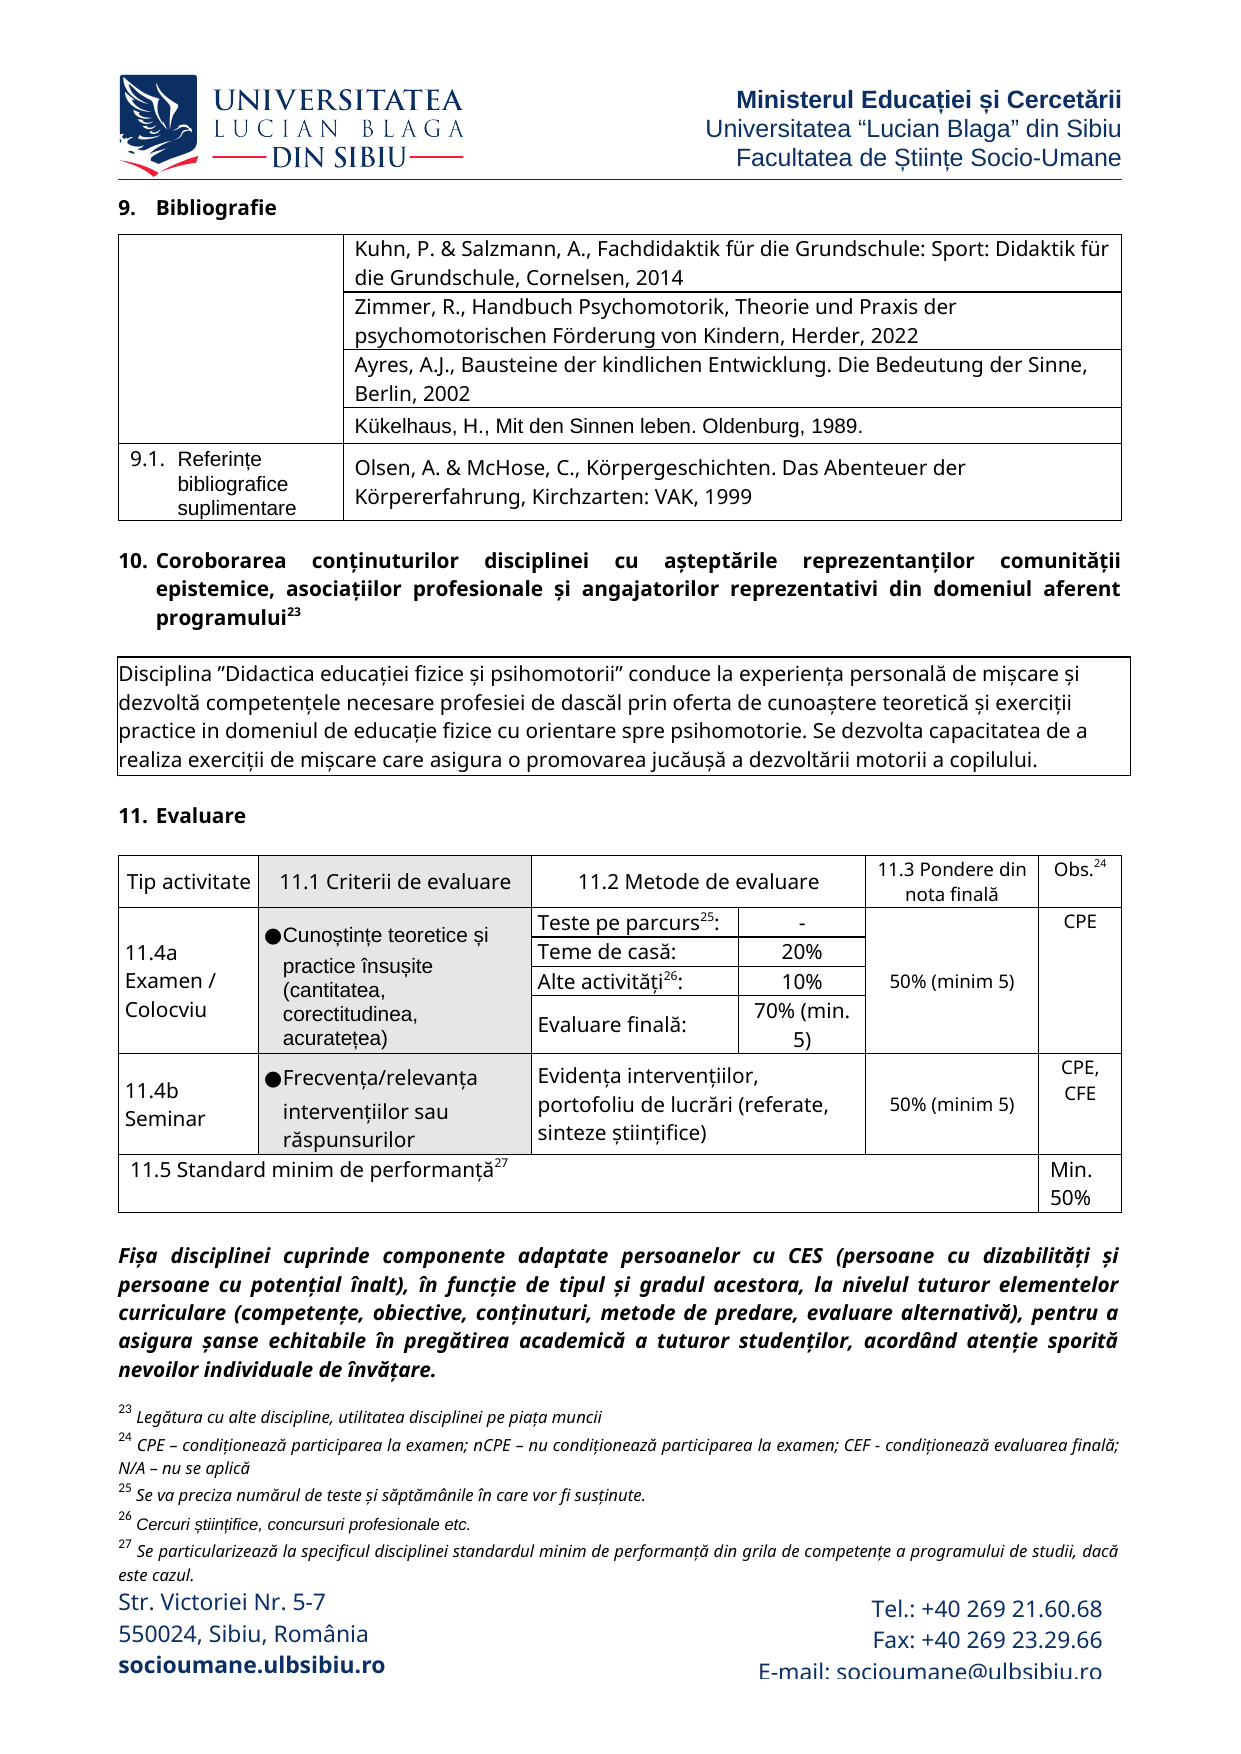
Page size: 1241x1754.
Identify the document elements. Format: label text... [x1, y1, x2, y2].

text Disciplina ”Didactica educației fizice și psihomotorii” conduce la experiența personală de mișcare și dezvoltă competențele necesare profesiei de dascăl prin oferta de cunoaștere teoretică și exerciții practice in domeniul de educație fizice cu orientare spre psihomotorie. Se dezvolta capacitatea de a realiza exerciții de mișcare care asigura o promovarea jucăușă a dezvoltării motorii a copilului. [118, 658, 1130, 775]
table_cell CPE, CFE [1039, 1054, 1121, 1154]
table_cell Min. 50% [1039, 1155, 1121, 1212]
table_cell 50% (minim 5) [866, 908, 1038, 1053]
table_header [119, 235, 343, 443]
table_cell 11.4b Seminar [119, 1054, 258, 1154]
table_header 11.2 Metode de evaluare [532, 856, 865, 907]
table_cell Teme de casă: [532, 938, 738, 966]
table_cell [119, 444, 343, 520]
table_header Tip activitate [119, 856, 258, 907]
table_cell - [739, 908, 865, 936]
table_cell Frecvența/relevanța intervențiilor sau răspunsurilor [259, 1054, 531, 1154]
table_header Kuhn, P. & Salzmann, A., Fachdidaktik für die Grundschule: Sport: Didaktik für die Grundschule, Cornelsen, 2014 [344, 235, 1121, 291]
table_cell [259, 908, 531, 1053]
table_cell 50% (minim 5) [866, 1054, 1038, 1154]
table_cell Teste pe parcurs: [532, 908, 738, 936]
table_cell Evidența intervențiilor, portofoliu de lucrări (referate, sinteze științifice) [532, 1054, 865, 1154]
table_cell 11.5 Standard minim de performanță [119, 1155, 1038, 1212]
table_cell 20% [739, 938, 865, 966]
table_cell Evaluare finală: [532, 996, 738, 1053]
subtitle Evaluare [118, 801, 1122, 830]
table_cell Ayres, A.J., Bausteine der kindlichen Entwicklung. Die Bedeutung der Sinne, Berlin, 2002 [344, 350, 1121, 407]
table_header 11.1 Criterii de evaluare [259, 856, 531, 907]
table_cell [344, 408, 1121, 443]
table_cell CPE [1039, 908, 1121, 1053]
subtitle Bibliografie [118, 193, 1122, 221]
table_cell 10% [739, 967, 865, 995]
table_cell Zimmer, R., Handbuch Psychomotorik, Theorie und Praxis der psychomotorischen Förderung von Kindern, Herder, 2022 [344, 293, 1121, 349]
table_cell Alte activități: [532, 967, 738, 995]
subtitle Coroborarea conținuturilor disciplinei cu așteptările reprezentanților comunității epistemice, asociațiilor profesionale și angajatorilor reprezentativi din domeniul aferent programului [118, 546, 1122, 631]
table_cell 11.4a Examen / Colocviu [119, 908, 258, 1053]
text Fișa disciplinei cuprinde componente adaptate persoanelor cu CES (persoane cu dizabilități și persoane cu potențial înalt), în funcție de tipul și gradul acestora, la nivelul tuturor elementelor curriculare (competențe, obiective, conținuturi, metode de predare, evaluare alternativă), pentru a asigura șanse echitabile în pregătirea academică a tuturor studenților, acordând atenție sporită nevoilor individuale de învățare. [118, 1241, 1122, 1383]
table_cell 70% (min. 5) [739, 996, 865, 1053]
table_header 11.3 Pondere din nota finală [866, 856, 1038, 907]
table_header Obs. [1039, 856, 1121, 907]
picture [118, 73, 464, 177]
table_cell Olsen, A. & McHose, C., Körpergeschichten. Das Abenteuer der Körpererfahrung, Kirchzarten: VAK, 1999 [344, 444, 1121, 520]
